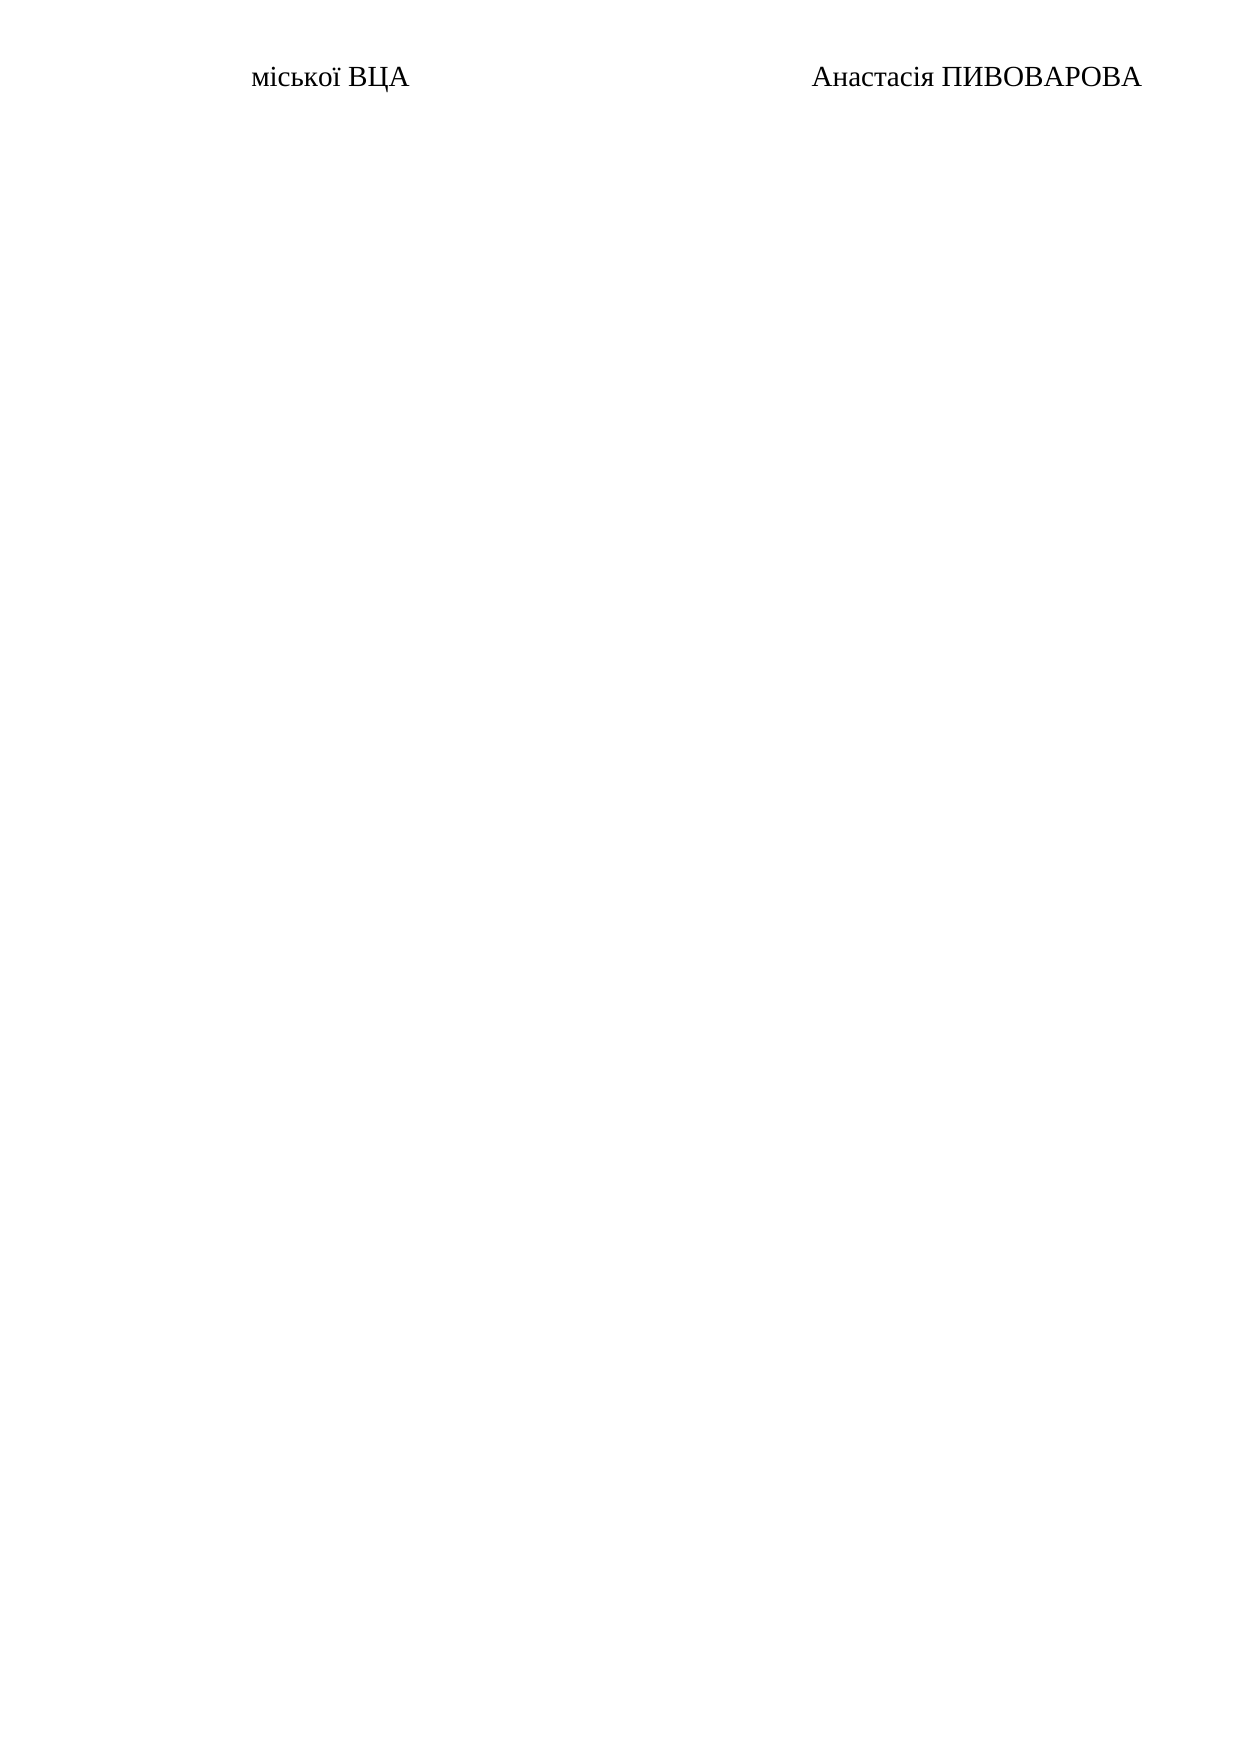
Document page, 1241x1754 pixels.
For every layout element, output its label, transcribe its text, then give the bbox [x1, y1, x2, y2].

text міської ВЦА Анастасія ПИВОВАРОВА [251, 59, 1181, 93]
